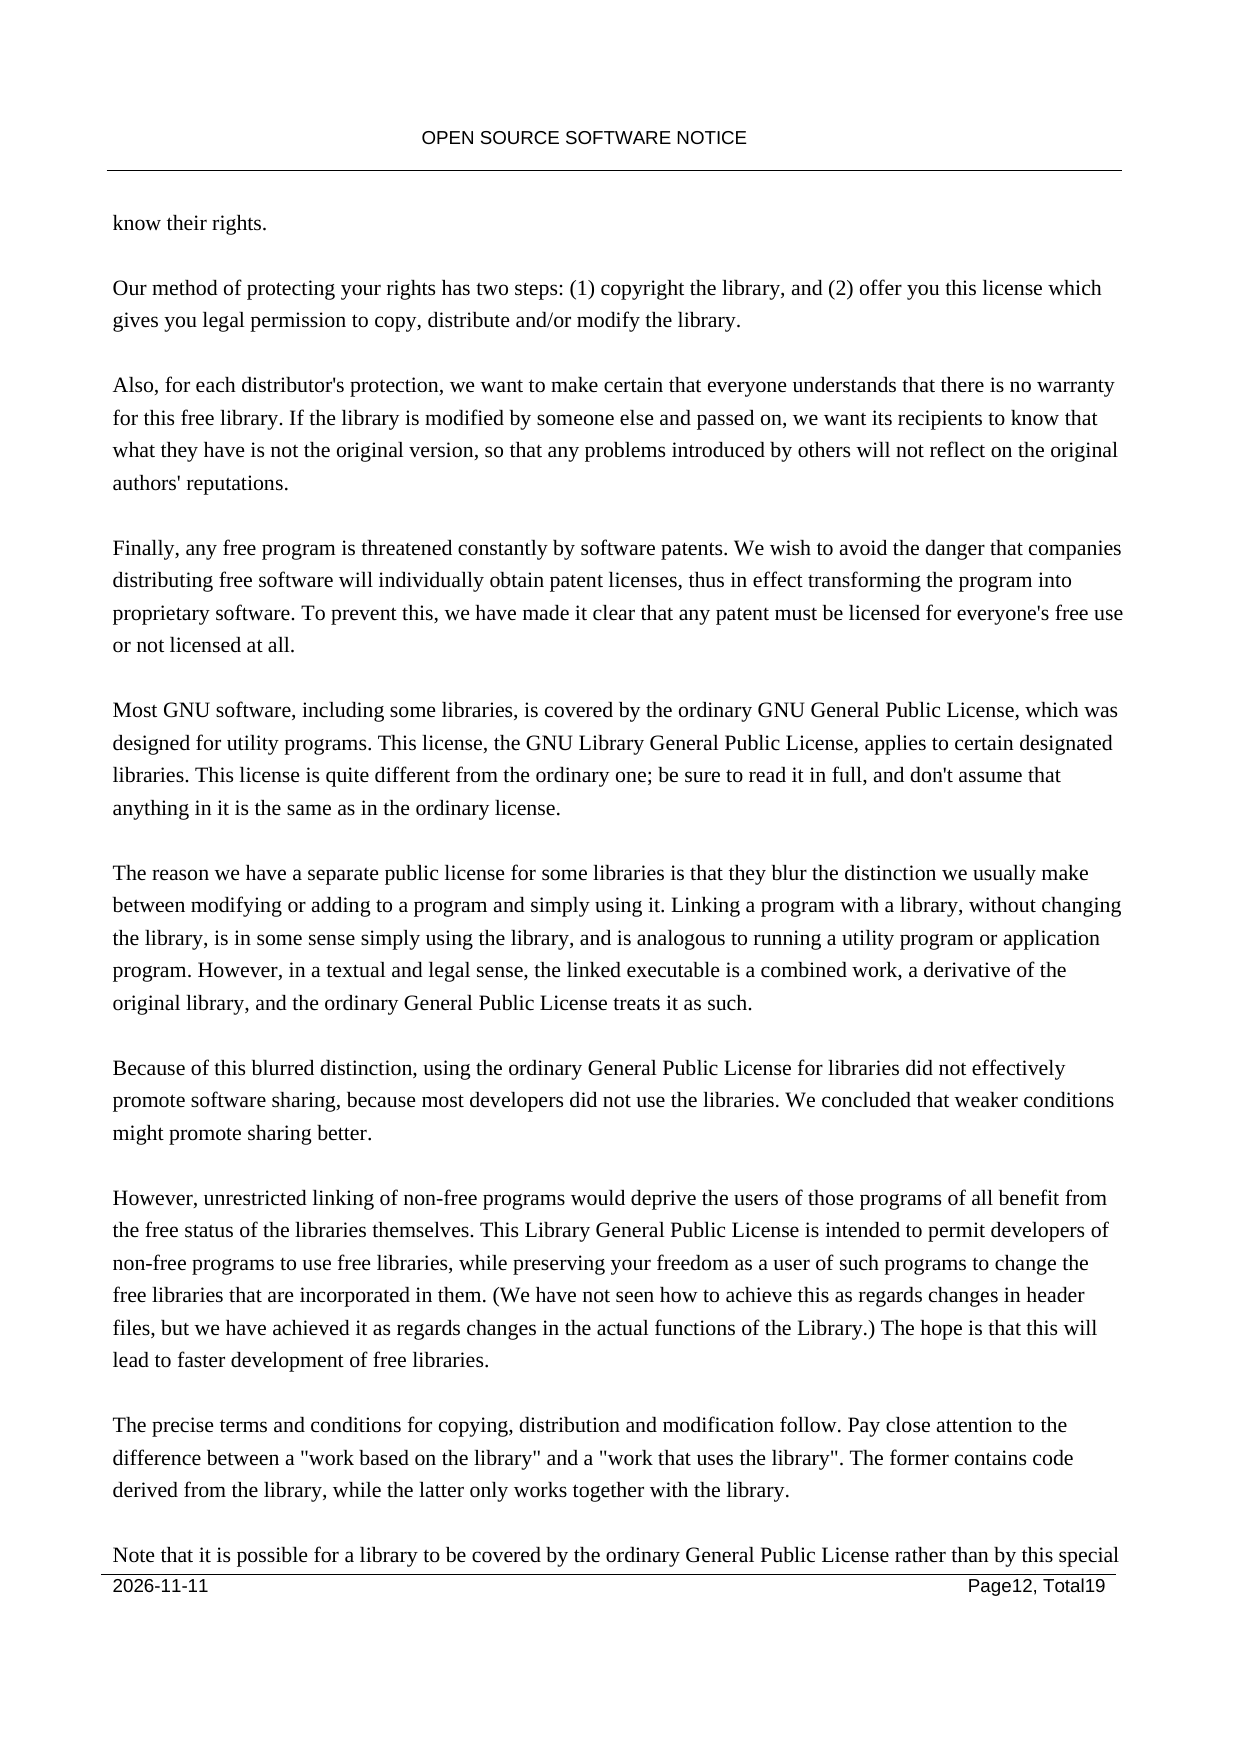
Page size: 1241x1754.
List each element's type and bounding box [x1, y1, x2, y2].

text [112, 206, 1128, 1571]
